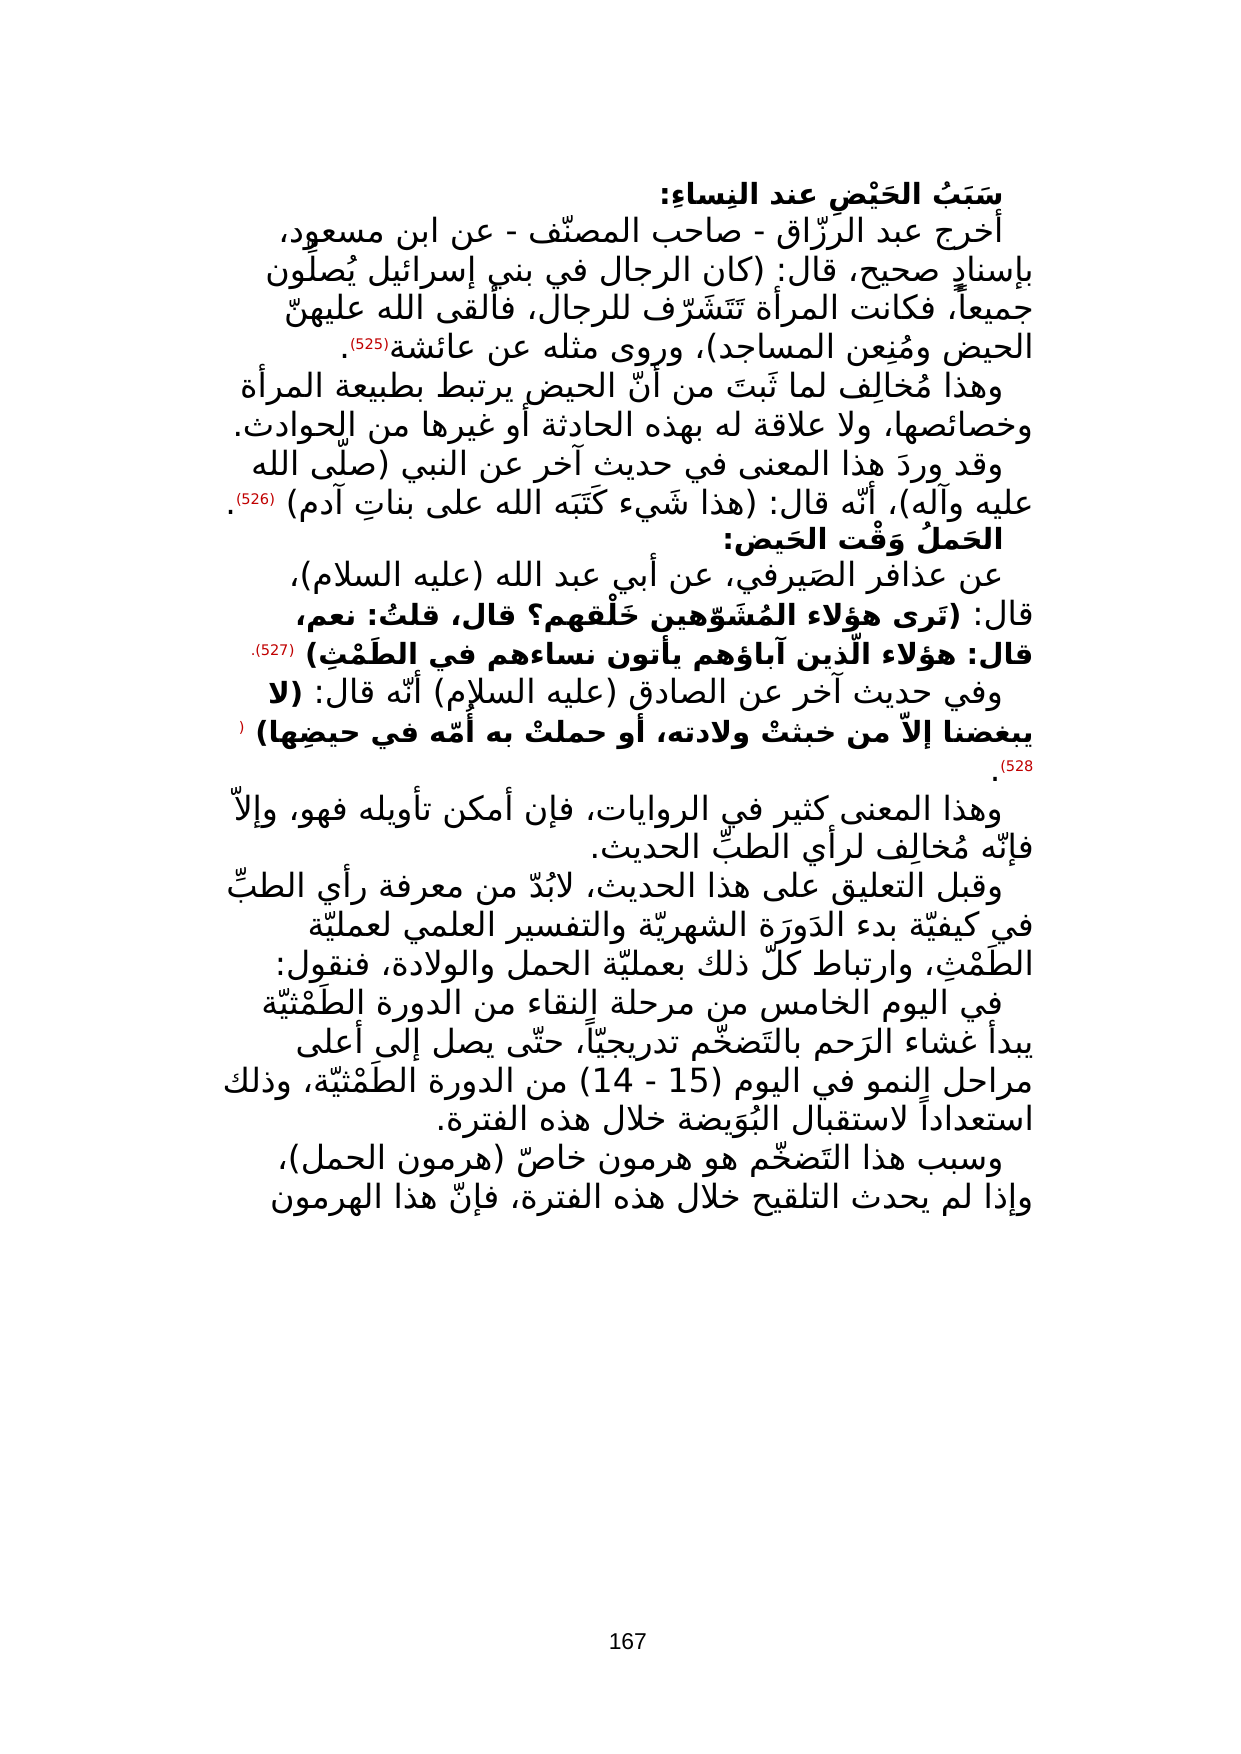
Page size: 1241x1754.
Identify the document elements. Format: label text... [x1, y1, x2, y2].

text أخرج عبد الرزّاق - صاحب المصنّف - عن ابن مسعود، بإسنادٍ صحيح، قال: (كان الرجال في بني إسرائيل يُصلِّون جميعاً، فكانت المرأة تَتَشَرّف للرجال، فألقى الله عليهنّ الحيض ومُنِعن المساجد)، وروى مثله عن عائشة(525). [222, 211, 1033, 367]
text عن عذافر الصَيرفي، عن أبي عبد الله (عليه السلام)، قال: (تَرى هؤلاء المُشَوّهين خَلْقهم؟ قال، قلتُ: نعم، قال: هؤلاء الّذين آباؤهم يأتون نساءهم في الطَمْثِ) (527). [222, 556, 1033, 672]
text وفي حديث آخر عن الصادق‏ (عليه السلام) أنّه قال: (لا يبغضنا إلاّ من خبثتْ ولادته، أو حملتْ به أُمّه في حيضِها) (528). [222, 672, 1033, 789]
text وهذا المعنى كثير في الروايات، فإن أمكن تأويله فهو، وإلاّ فإنّه مُخالِف لرأي الطبِّ الحديث. [222, 789, 1033, 867]
text سَبَبُ الحَيْضِ عند النِساءِ: [222, 177, 1033, 211]
text الحَملُ وَقْت الحَيض: [222, 522, 1033, 556]
text وسبب هذا التَضخّم هو هرمون خاصّ (هرمون الحمل)، وإذا لم يحدث التلقيح خلال هذه الفترة، فإنّ هذا الهرمون [222, 1139, 1033, 1216]
text في اليوم الخامس من مرحلة النقاء من الدورة الطَمْثيّة يبدأ غشاء الرَحم بالتَضخّم تدريجيّاً، حتّى يصل إلى أعلى مراحل النمو في اليوم (15 - 14) من الدورة الطَمْثيّة، وذلك استعداداً لاستقبال البُوَيضة خلال هذه الفترة. [222, 983, 1033, 1139]
text وهذا مُخالِف لما ثَبتَ من أنّ الحيض يرتبط بطبيعة المرأة وخصائصها، ولا علاقة له بهذه الحادثة أو غيرها من الحوادث. [222, 367, 1033, 444]
text وقد وردَ هذا المعنى في حديث آخر عن النبي‏ (صلّى الله عليه وآله)، أنّه قال: (هذا شَي‏ء كَتَبَه الله على بناتِ آدم) (526). [222, 444, 1033, 522]
text وقبل التعليق على هذا الحديث، لابُدّ من معرفة رأي الطبِّ في كيفيّة بدء الدَورَة الشهريّة والتفسير العلمي لعمليّة الطَمْثِ، وارتباط كلّ ذلك بعمليّة الحمل والولادة، فنقول: [222, 867, 1033, 983]
